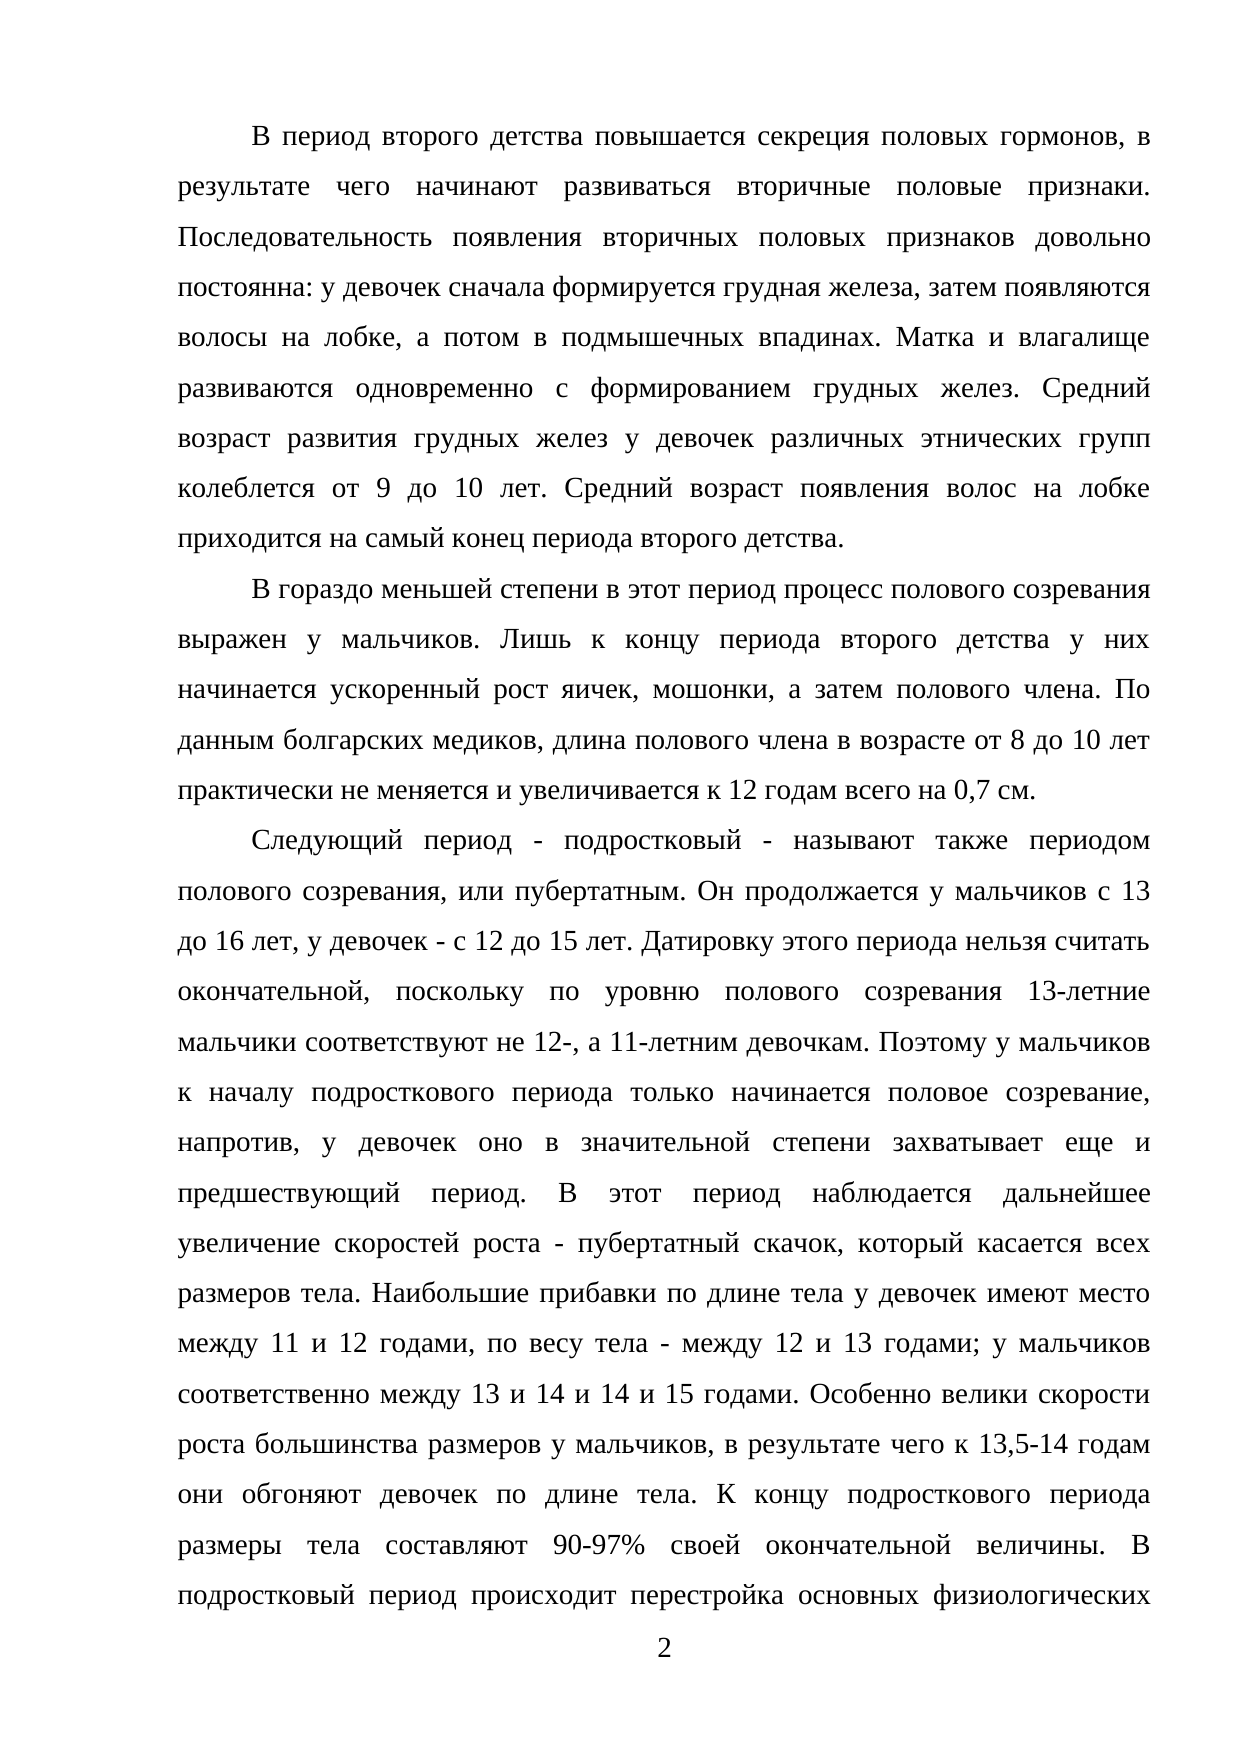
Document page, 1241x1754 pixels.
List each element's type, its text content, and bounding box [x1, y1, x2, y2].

text В период второго детства повышается секреция половых гормонов, в результате чего начинают развиваться вторичные половые признаки. Последовательность появления вторичных половых признаков довольно постоянна: у девочек сначала формируется грудная железа, затем появляются волосы на лобке, а потом в подмышечных впадинах. Матка и влагалище развиваются одновременно с формированием грудных желез. Средний возраст развития грудных желез у девочек различных этнических групп колеблется от 9 до 10 лет. Средний возраст появления волос на лобке приходится на самый конец периода второго детства. [177, 118, 1152, 554]
text В гораздо меньшей степени в этот период процесс полового созревания выражен у мальчиков. Лишь к концу периода второго детства у них начинается ускоренный рост яичек, мошонки, а затем полового члена. По данным болгарских медиков, длина полового члена в возрасте от 8 до 10 лет практически не меняется и увеличивается к 12 годам всего на 0,7 см. [177, 571, 1152, 806]
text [177, 822, 1152, 1611]
